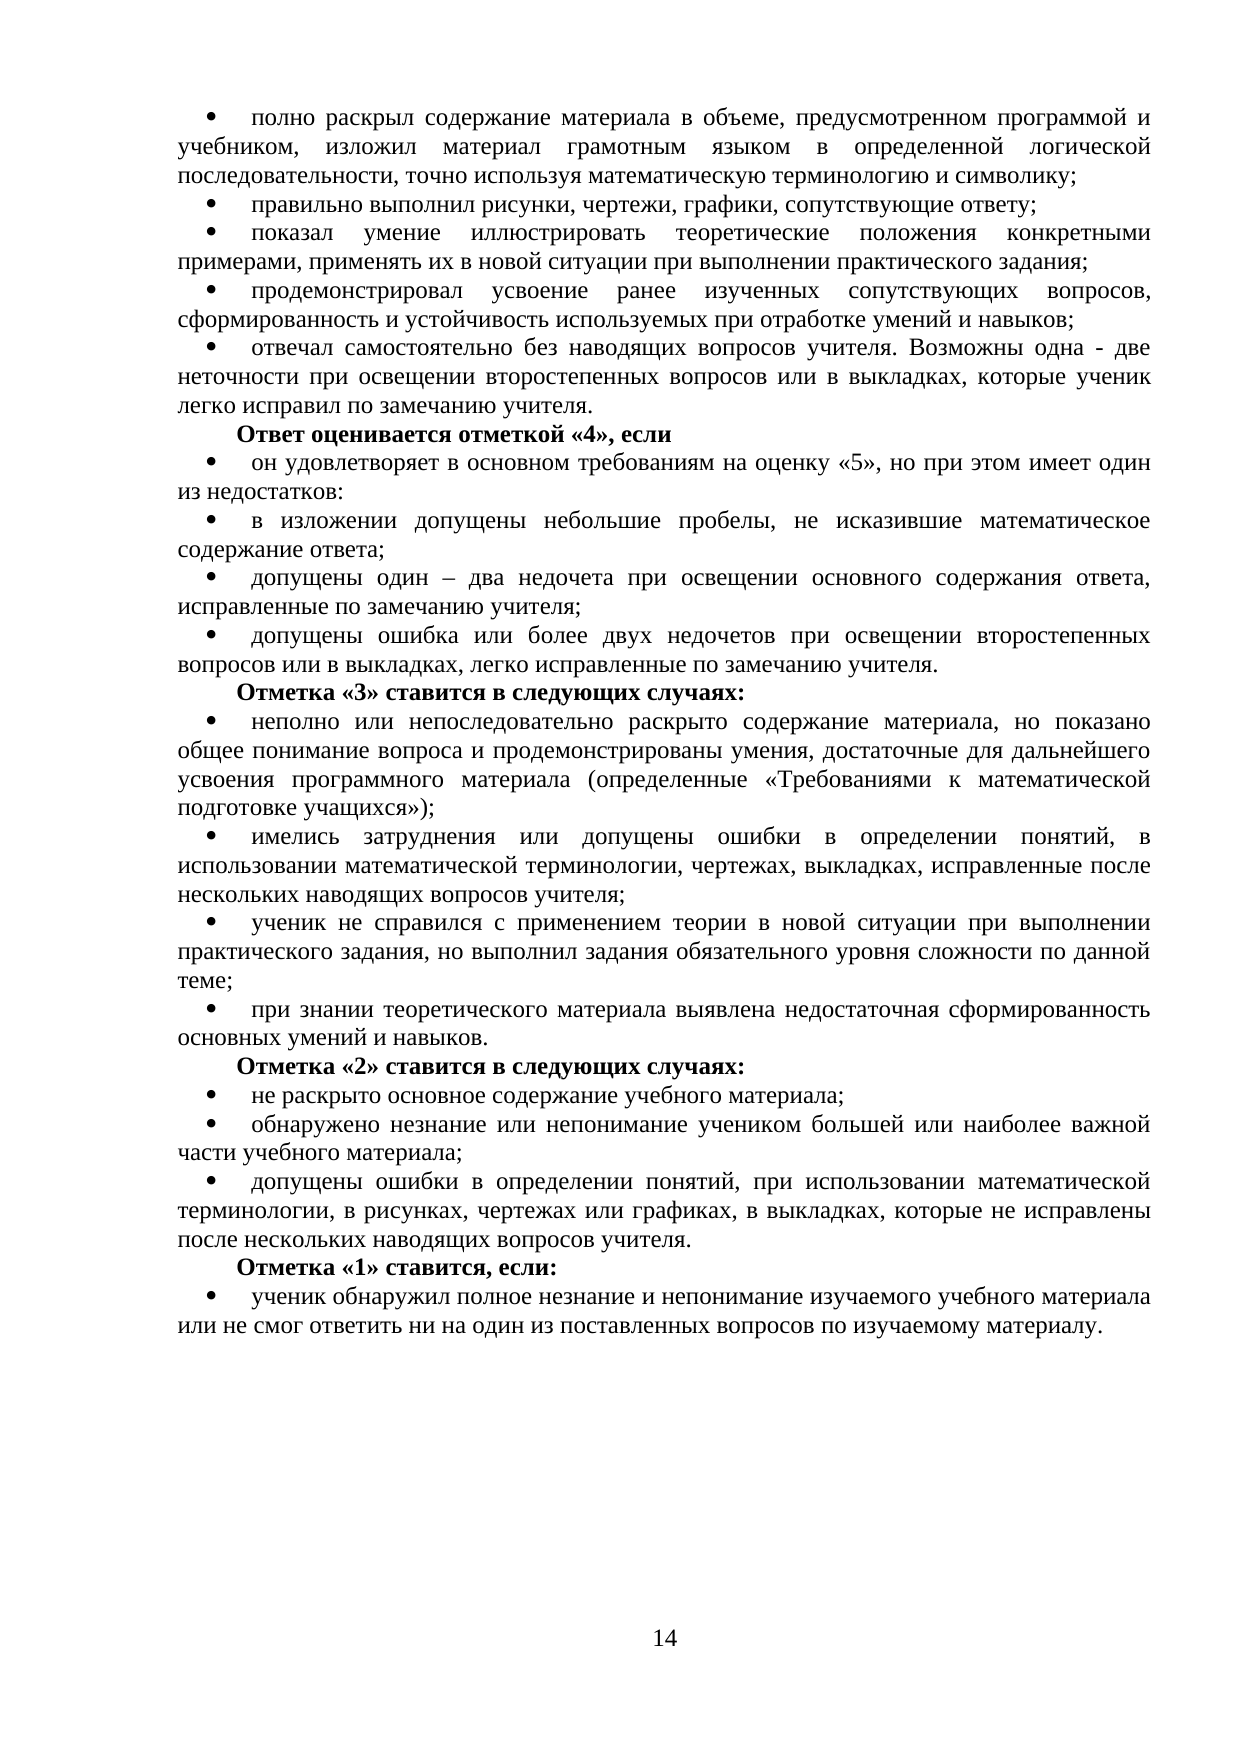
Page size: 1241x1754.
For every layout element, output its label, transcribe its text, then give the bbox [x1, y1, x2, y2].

list неполно или непоследовательно раскрыто содержание материала, но показано общее понимание вопроса и продемонстрированы умения, достаточные для дальнейшего усвоения программного материала (определенные «Требованиями к математической подготовке учащихся»); [177, 706, 1152, 821]
list продемонстрировал усвоение ранее изученных сопутствующих вопросов, сформированность и устойчивость используемых при отработке умений и навыков; [177, 275, 1152, 332]
list допущены один – два недочета при освещении основного содержания ответа, исправленные по замечанию учителя; [177, 562, 1152, 620]
list правильно выполнил рисунки, чертежи, графики, сопутствующие ответу; [177, 189, 1152, 217]
list допущены ошибка или более двух недочетов при освещении второстепенных вопросов или в выкладках, легко исправленные по замечанию учителя. [177, 620, 1152, 677]
list полно раскрыл содержание материала в объеме, предусмотренном программой и учебником, изложил материал грамотным языком в определенной логической последовательности, точно используя математическую терминологию и символику; [177, 102, 1152, 189]
list в изложении допущены небольшие пробелы, не исказившие математическое содержание ответа; [177, 505, 1152, 562]
list не раскрыто основное содержание учебного материала; [177, 1080, 1152, 1109]
list ученик обнаружил полное незнание и непонимание изучаемого учебного материала или не смог ответить ни на один из поставленных вопросов по изучаемому материалу. [177, 1281, 1152, 1339]
text Отметка «2» ставится в следующих случаях: [177, 1051, 1152, 1080]
list ученик не справился с применением теории в новой ситуации при выполнении практического задания, но выполнил задания обязательного уровня сложности по данной теме; [177, 907, 1152, 994]
list имелись затруднения или допущены ошибки в определении понятий, в использовании математической терминологии, чертежах, выкладках, исправленные после нескольких наводящих вопросов учителя; [177, 821, 1152, 907]
list допущены ошибки в определении понятий, при использовании математической терминологии, в рисунках, чертежах или графиках, в выкладках, которые не исправлены после нескольких наводящих вопросов учителя. [177, 1166, 1152, 1252]
list отвечал самостоятельно без наводящих вопросов учителя. Возможны одна - две неточности при освещении второстепенных вопросов или в выкладках, которые ученик легко исправил по замечанию учителя. [177, 332, 1152, 419]
text Отметка «3» ставится в следующих случаях: [177, 677, 1152, 706]
list обнаружено незнание или непонимание учеником большей или наиболее важной части учебного материала; [177, 1109, 1152, 1166]
list показал умение иллюстрировать теоретические положения конкретными примерами, применять их в новой ситуации при выполнении практического задания; [177, 217, 1152, 275]
text Ответ оценивается отметкой «4», если [177, 419, 1152, 447]
list он удовлетворяет в основном требованиям на оценку «5», но при этом имеет один из недостатков: [177, 447, 1152, 505]
list при знании теоретического материала выявлена недостаточная сформированность основных умений и навыков. [177, 994, 1152, 1051]
text Отметка «1» ставится, если: [177, 1252, 1152, 1281]
